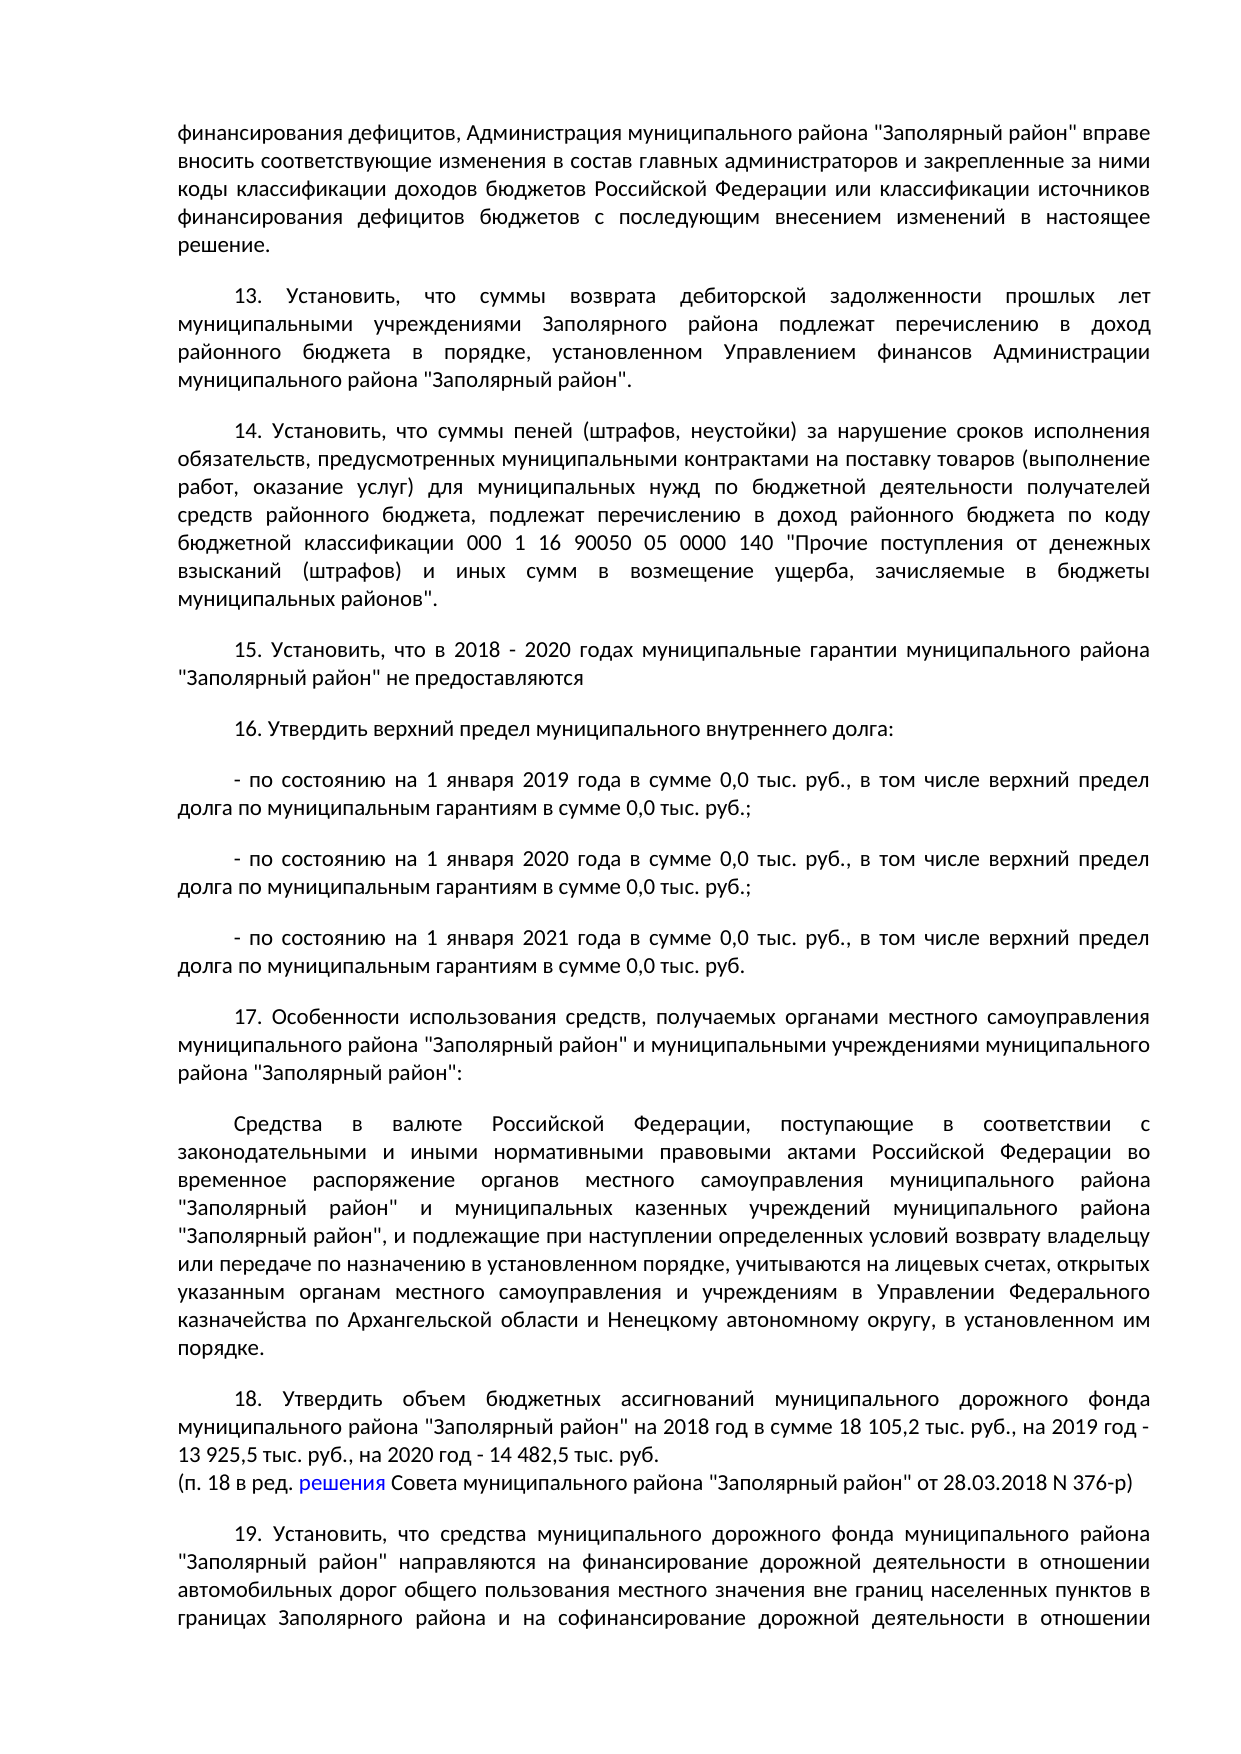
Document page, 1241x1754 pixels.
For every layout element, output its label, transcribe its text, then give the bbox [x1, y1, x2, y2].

text Средства в валюте Российской Федерации, поступающие в соответствии с законодательными и иными нормативными правовыми актами Российской Федерации во временное распоряжение органов местного самоуправления муниципального района "Заполярный район" и муниципальных казенных учреждений муниципального района "Заполярный район", и подлежащие при наступлении определенных условий возврату владельцу или передаче по назначению в установленном порядке, учитываются на лицевых счетах, открытых указанным органам местного самоуправления и учреждениям в Управлении Федерального казначейства по Архангельской области и Ненецкому автономному округу, в установленном им порядке. [177, 1109, 1152, 1361]
text 17. Особенности использования средств, получаемых органами местного самоуправления муниципального района "Заполярный район" и муниципальными учреждениями муниципального района "Заполярный район": [177, 1002, 1152, 1086]
text (п. 18 в ред. решения Совета муниципального района "Заполярный район" от 28.03.2018 N 376-р) [177, 1468, 1152, 1496]
text 14. Установить, что суммы пеней (штрафов, неустойки) за нарушение сроков исполнения обязательств, предусмотренных муниципальными контрактами на поставку товаров (выполнение работ, оказание услуг) для муниципальных нужд по бюджетной деятельности получателей средств районного бюджета, подлежат перечислению в доход районного бюджета по коду бюджетной классификации 000 1 16 90050 05 0000 140 "Прочие поступления от денежных взысканий (штрафов) и иных сумм в возмещение ущерба, зачисляемые в бюджеты муниципальных районов". [177, 416, 1152, 612]
text - по состоянию на 1 января 2019 года в сумме 0,0 тыс. руб., в том числе верхний предел долга по муниципальным гарантиям в сумме 0,0 тыс. руб.; [177, 765, 1152, 821]
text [177, 118, 1152, 258]
text 18. Утвердить объем бюджетных ассигнований муниципального дорожного фонда муниципального района "Заполярный район" на 2018 год в сумме 18 105,2 тыс. руб., на 2019 год - 13 925,5 тыс. руб., на 2020 год - 14 482,5 тыс. руб. [177, 1384, 1152, 1468]
text 16. Утвердить верхний предел муниципального внутреннего долга: [177, 714, 1152, 742]
text 13. Установить, что суммы возврата дебиторской задолженности прошлых лет муниципальными учреждениями Заполярного района подлежат перечислению в доход районного бюджета в порядке, установленном Управлением финансов Администрации муниципального района "Заполярный район". [177, 281, 1152, 393]
text 15. Установить, что в 2018 - 2020 годах муниципальные гарантии муниципального района "Заполярный район" не предоставляются [177, 635, 1152, 691]
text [177, 1519, 1152, 1631]
text - по состоянию на 1 января 2021 года в сумме 0,0 тыс. руб., в том числе верхний предел долга по муниципальным гарантиям в сумме 0,0 тыс. руб. [177, 923, 1152, 979]
text - по состоянию на 1 января 2020 года в сумме 0,0 тыс. руб., в том числе верхний предел долга по муниципальным гарантиям в сумме 0,0 тыс. руб.; [177, 844, 1152, 900]
